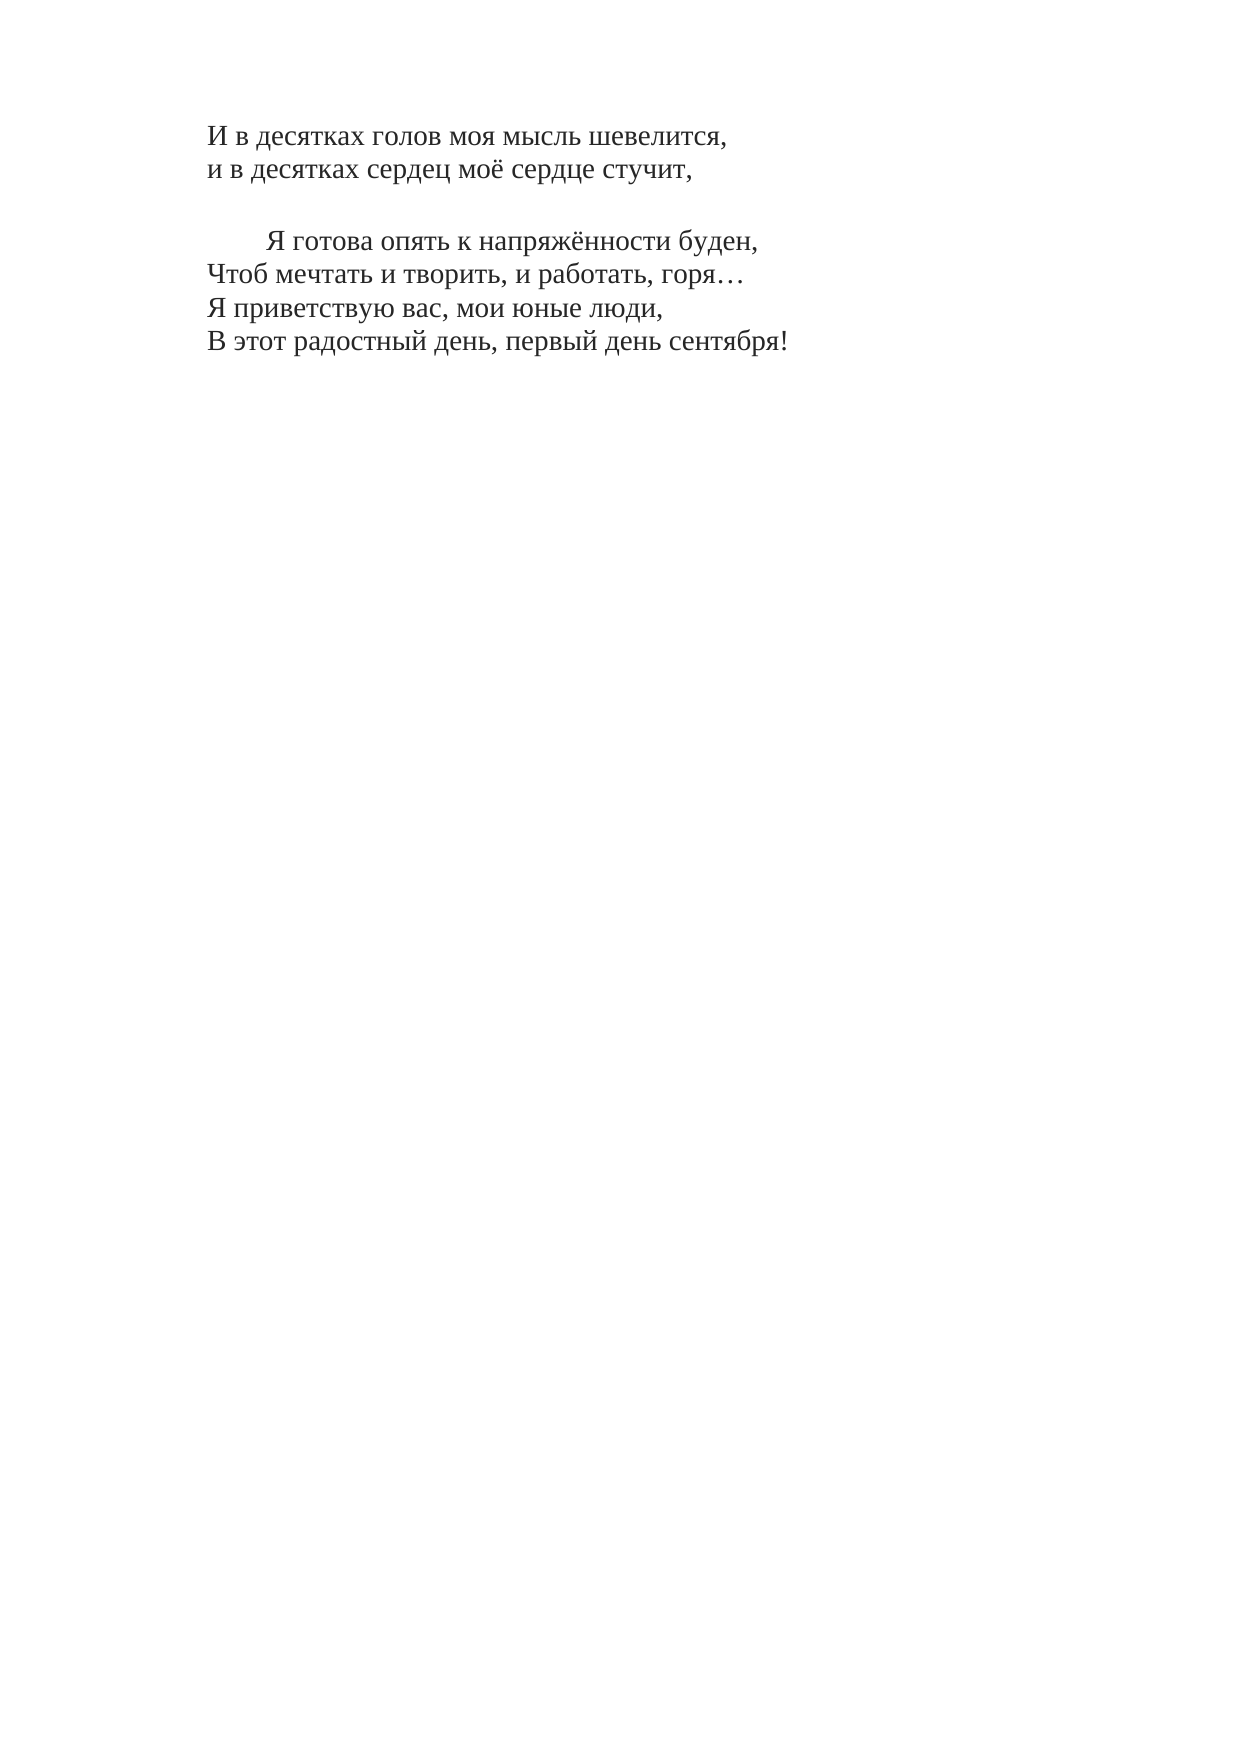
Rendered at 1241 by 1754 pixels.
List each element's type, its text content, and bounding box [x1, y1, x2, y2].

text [207, 118, 1152, 185]
text Я готова опять к напряжённости буден, Чтоб мечтать и творить, и работать, горя… Я приветствую вас, мои юные люди, В этот радостный день, первый день сентября! [207, 223, 1152, 357]
